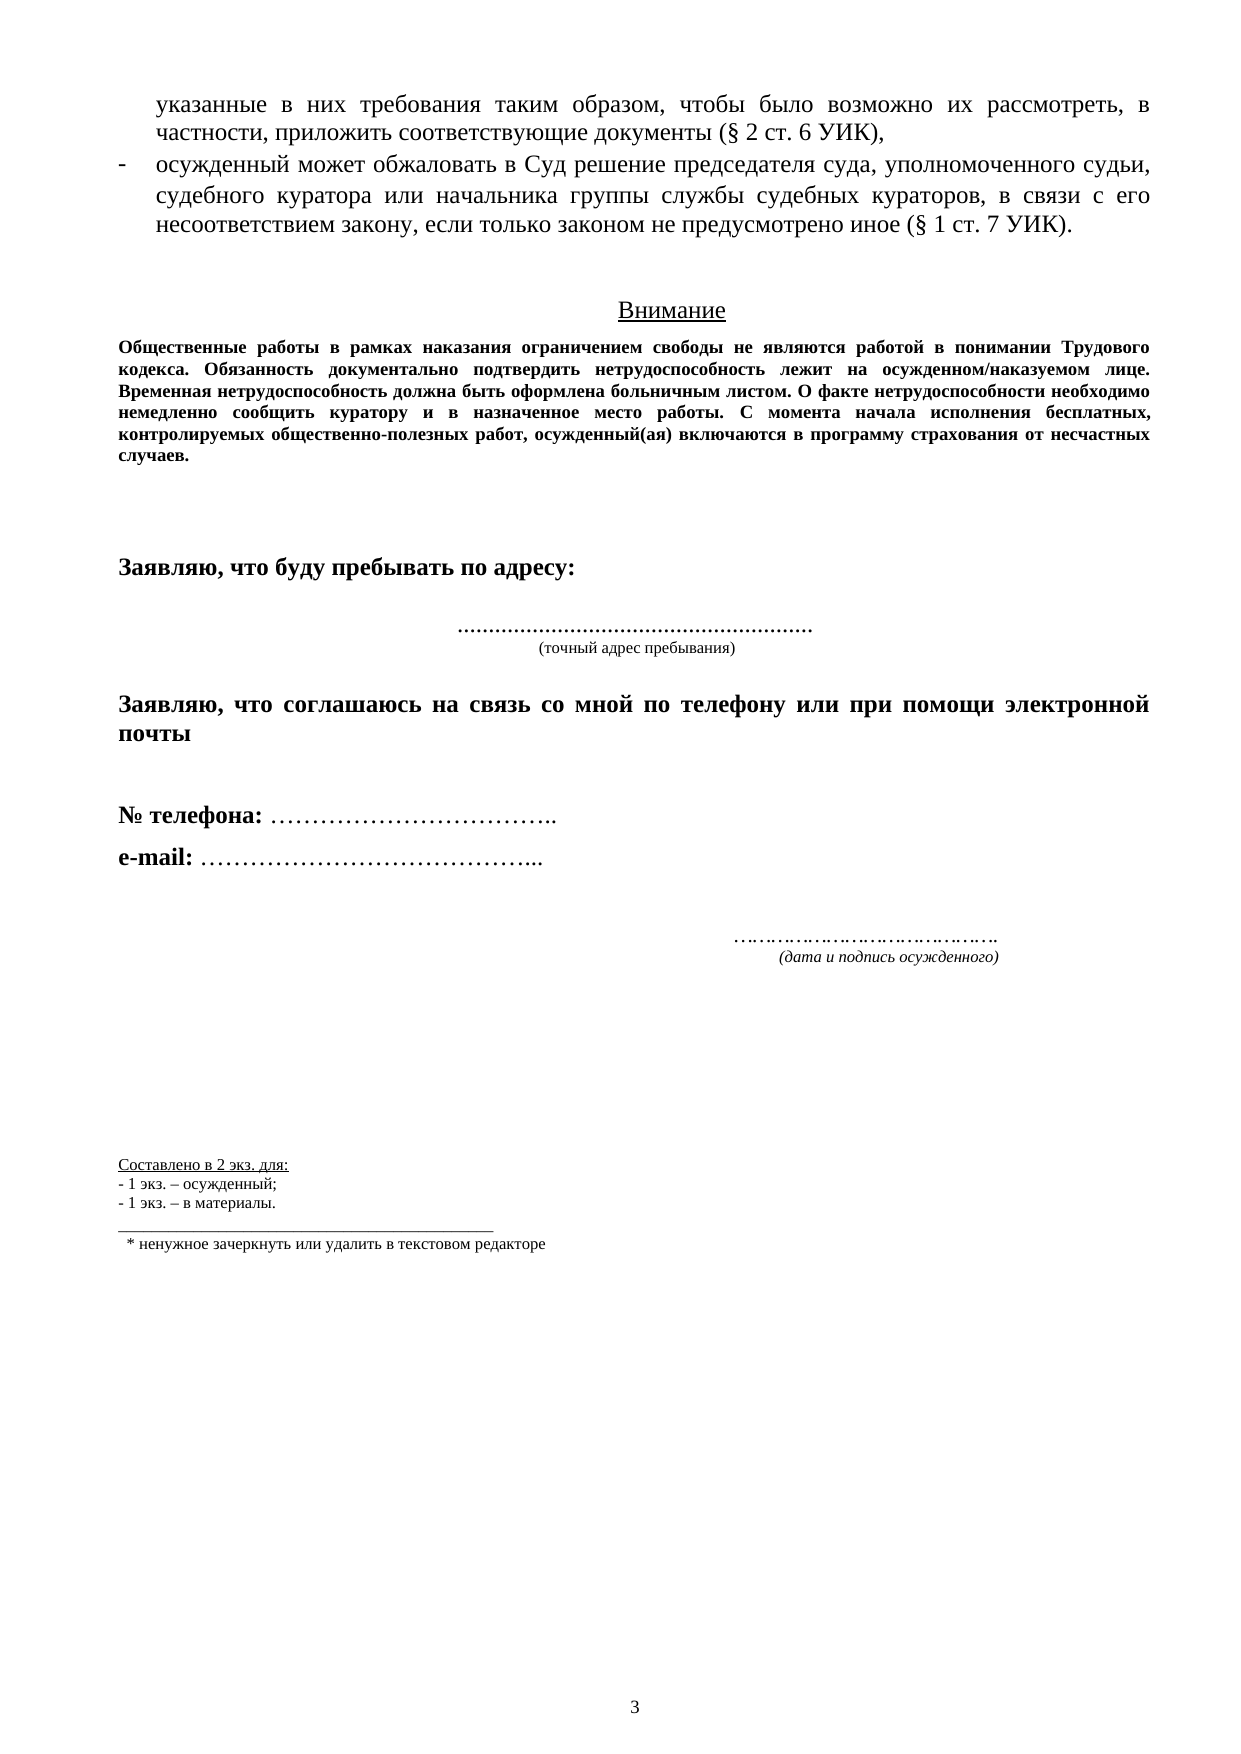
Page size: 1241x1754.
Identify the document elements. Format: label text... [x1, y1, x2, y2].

list осужденный может обжаловать в Суд решение председателя суда, уполномоченного судьи, судебного куратора или начальника группы службы судебных кураторов, в связи с его несоответствием закону, если только законом не предусмотрено иное (§ 1 ст. 7 УИК). [118, 146, 1152, 238]
text Составлено в 2 экз. для: [118, 1154, 1152, 1173]
text _____________________________________________ [118, 1214, 1152, 1234]
text Общественные работы в рамках наказания ограничением свободы не являются работой в понимании Трудового кодекса. Обязанность документально подтвердить нетрудоспособность лежит на осужденном/наказуемом лице. Временная нетрудоспособность должна быть оформлена больничным листом. О факте нетрудоспособности необходимо немедленно сообщить куратору и в назначенное место работы. С момента начала исполнения бесплатных, контролируемых общественно-полезных работ, осужденный(ая) включаются в программу страхования от несчастных случаев. [118, 336, 1152, 466]
text (дата и подпись осужденного) [634, 947, 1152, 966]
text - 1 экз. – осужденный; [118, 1173, 1152, 1193]
text № телефона: …………………………….. [118, 800, 1152, 829]
text ......................................................... [118, 609, 1152, 638]
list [118, 89, 1152, 146]
text Внимание [29, 295, 1152, 324]
text e-mail: …………………………………... [118, 842, 1152, 870]
text ……………………………………. [634, 923, 1152, 947]
text - 1 экз. – в материалы. [118, 1193, 1152, 1212]
text Заявляю, что буду пребывать по адресу: [118, 552, 1152, 581]
text (точный адрес пребывания) [118, 638, 1152, 657]
text Заявляю, что соглашаюсь на связь со мной по телефону или при помощи электронной почты [118, 689, 1152, 747]
text * ненужное зачеркнуть или удалить в текстовом редакторе [118, 1234, 1152, 1253]
